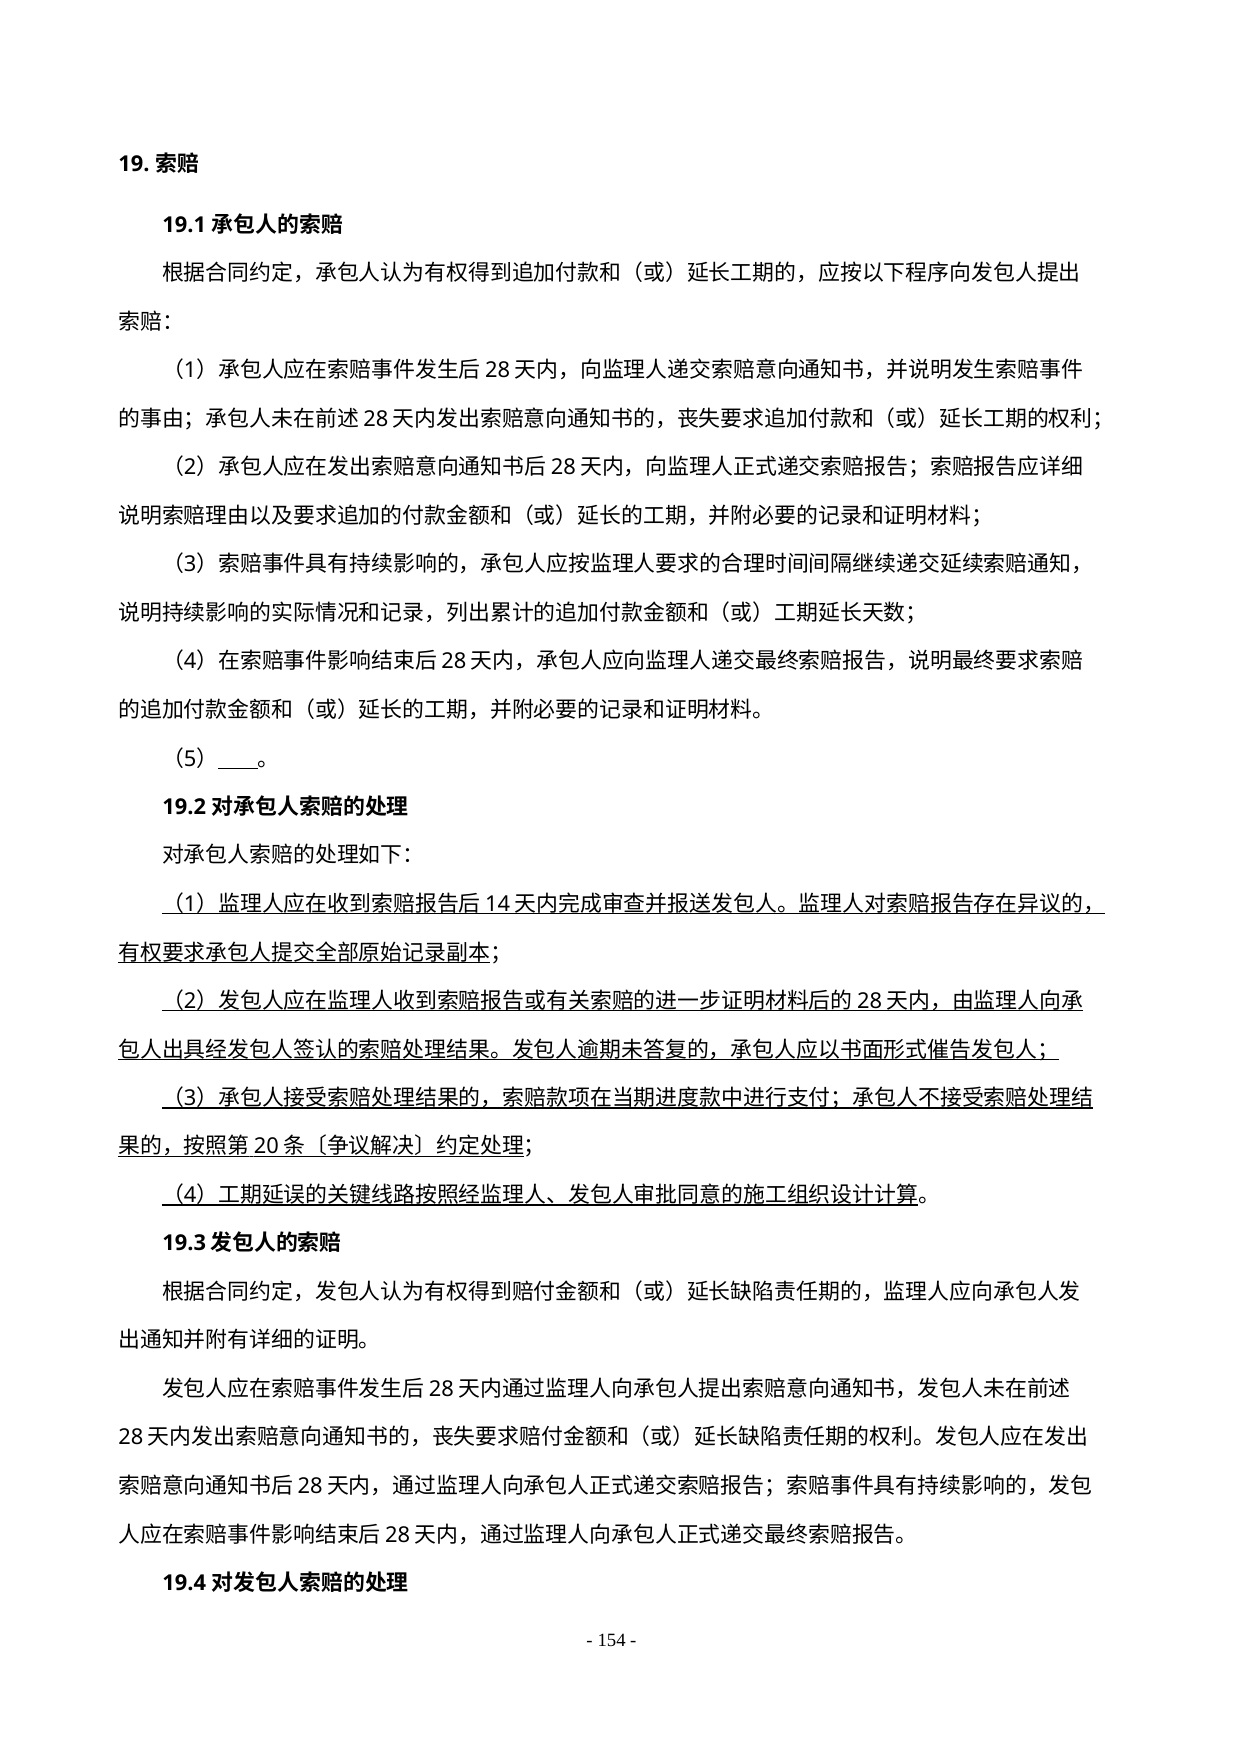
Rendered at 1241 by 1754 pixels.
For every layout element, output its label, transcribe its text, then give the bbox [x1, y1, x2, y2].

text （1）监理人应在收到索赔报告后14天内完成审查并报送发包人。监理人对索赔报告存在异议的，有权要求承包人提交全部原始记录副本； [118, 885, 1093, 967]
text （2）发包人应在监理人收到索赔报告或有关索赔的进一步证明材料后的28天内，由监理人向承包人出具经发包人签认的索赔处理结果。发包人逾期未答复的，承包人应以书面形式催告发包人； [118, 982, 1093, 1064]
text （2）承包人应在发出索赔意向通知书后28天内，向监理人正式递交索赔报告；索赔报告应详细说明索赔理由以及要求追加的付款金额和（或）延长的工期，并附必要的记录和证明材料； [118, 449, 1093, 530]
subtitle 19.4 对发包人索赔的处理 [118, 1565, 1104, 1597]
text （3）承包人接受索赔处理结果的，索赔款项在当期进度款中进行支付；承包人不接受索赔处理结果的，按照第20条〔争议解决〕约定处理； [118, 1079, 1093, 1161]
text 根据合同约定，发包人认为有权得到赔付金额和（或）延长缺陷责任期的，监理人应向承包人发出通知并附有详细的证明。 [118, 1273, 1093, 1354]
text （4）在索赔事件影响结束后28天内，承包人应向监理人递交最终索赔报告，说明最终要求索赔的追加付款金额和（或）延长的工期，并附必要的记录和证明材料。 [118, 643, 1093, 724]
text （5） 。 [118, 740, 1093, 773]
subtitle 19.1 承包人的索赔 [118, 207, 1104, 239]
text （4）工期延误的关键线路按照经监理人、发包人审批同意的施工组织设计计算。 [118, 1177, 1093, 1209]
subtitle 19.3发包人的索赔 [118, 1225, 1104, 1257]
subtitle 19.2 对承包人索赔的处理 [118, 789, 1104, 821]
text 根据合同约定，承包人认为有权得到追加付款和（或）延长工期的，应按以下程序向发包人提出索赔： [118, 255, 1093, 336]
text （3）索赔事件具有持续影响的，承包人应按监理人要求的合理时间间隔继续递交延续索赔通知，说明持续影响的实际情况和记录，列出累计的追加付款金额和（或）工期延长天数； [118, 546, 1093, 627]
text 对承包人索赔的处理如下： [118, 837, 1093, 869]
subtitle 19. 索赔 [118, 146, 1104, 178]
text （1）承包人应在索赔事件发生后28天内，向监理人递交索赔意向通知书，并说明发生索赔事件的事由；承包人未在前述28天内发出索赔意向通知书的，丧失要求追加付款和（或）延长工期的权利； [118, 352, 1093, 433]
text 发包人应在索赔事件发生后28天内通过监理人向承包人提出索赔意向通知书，发包人未在前述28天内发出索赔意向通知书的，丧失要求赔付金额和（或）延长缺陷责任期的权利。发包人应在发出索赔意向通知书后28天内，通过监理人向承包人正式递交索赔报告；索赔事件具有持续影响的，发包人应在索赔事件影响结束后28天内，通过监理人向承包人正式递交最终索赔报告。 [118, 1370, 1093, 1549]
